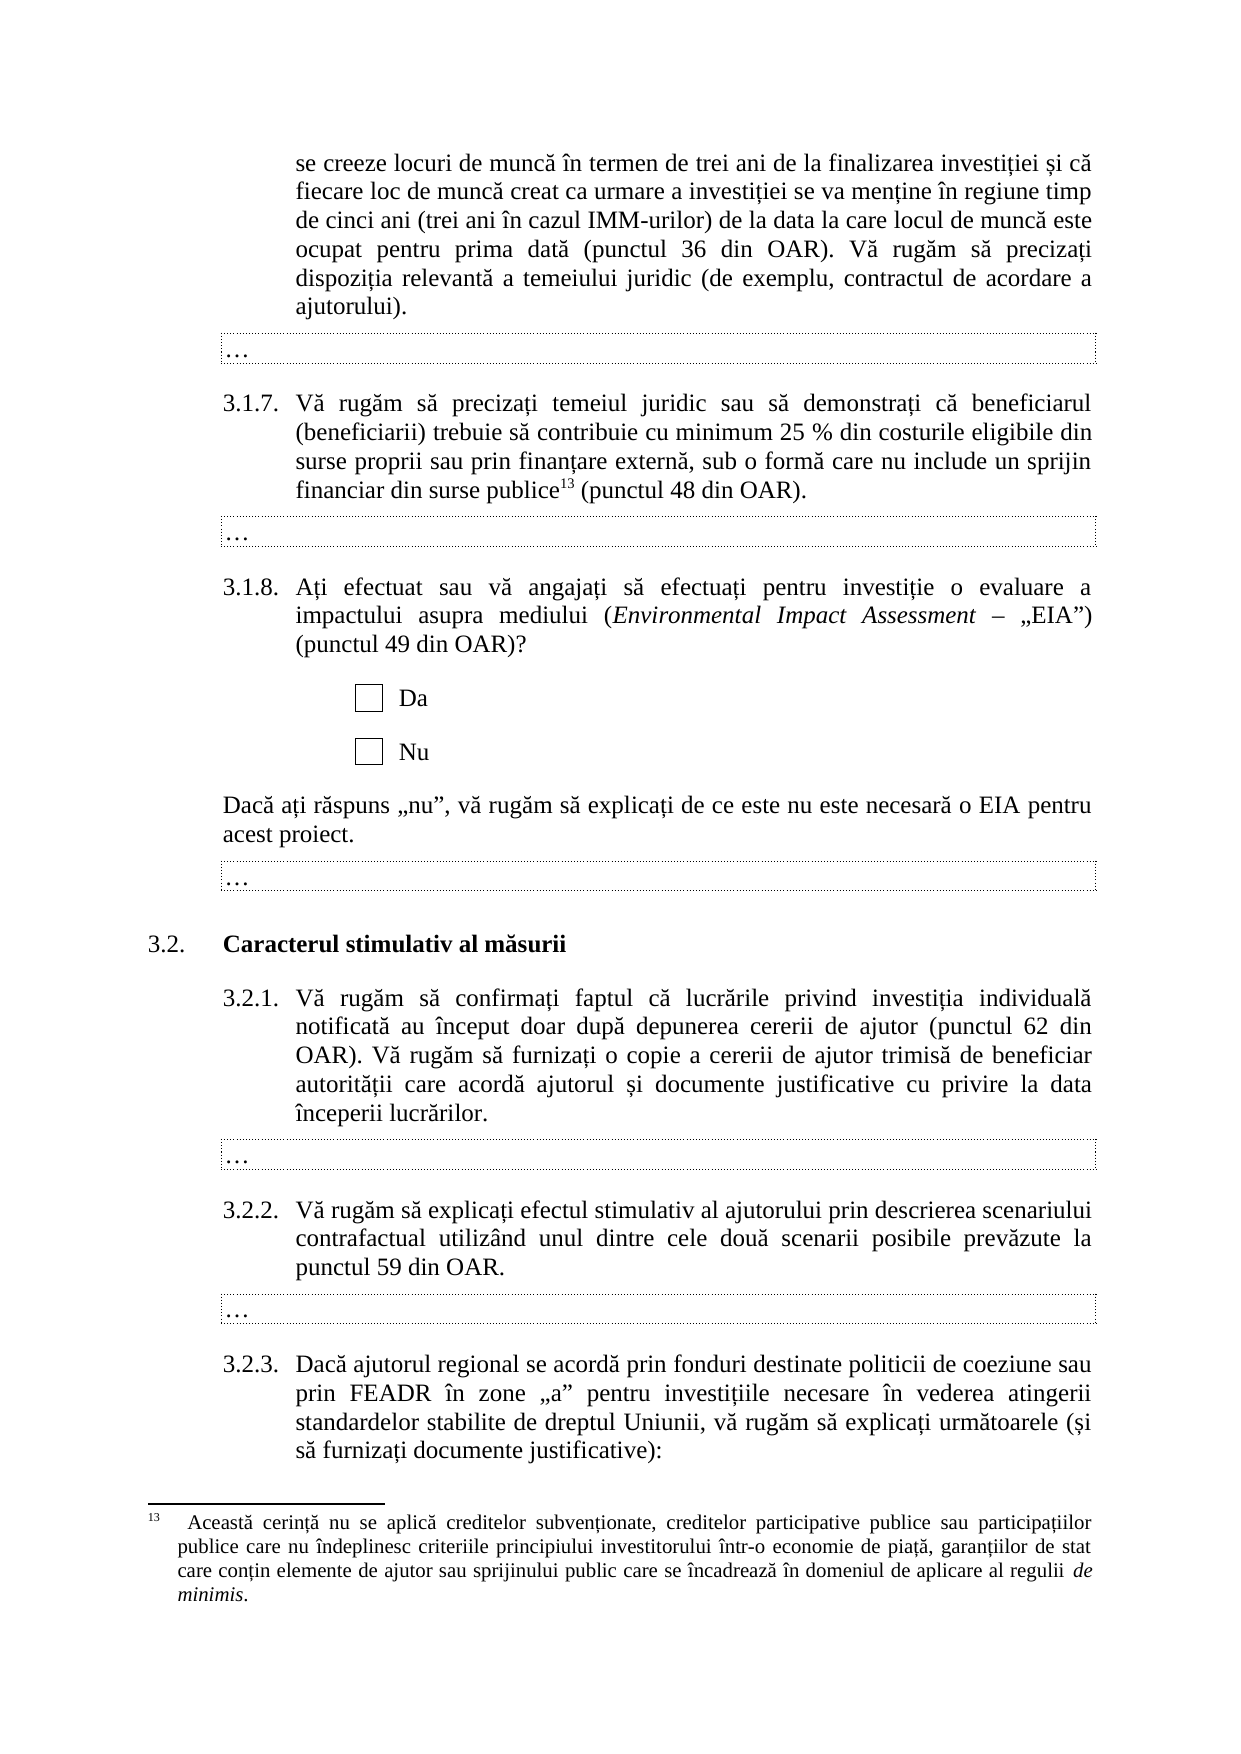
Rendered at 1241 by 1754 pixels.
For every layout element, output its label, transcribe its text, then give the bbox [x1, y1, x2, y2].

table_header … [221, 333, 1096, 362]
list Dacă ajutorul regional se acordă prin fonduri destinate politicii de coeziune sau prin FEADR în zone „a” pentru investițiile necesare în vederea atingerii standardelor stabilite de dreptul Uniunii, vă rugăm să explicați următoarele (și să furnizați documente justificative): [223, 1349, 1093, 1464]
text Da [354, 683, 1093, 712]
table_header … [221, 1139, 1096, 1169]
list Vă rugăm să precizați temeiul juridic sau să demonstrați că beneficiarul (beneficiarii) trebuie să contribuie cu minimum 25 % din costurile eligibile din surse proprii sau prin finanțare externă, sub o formă care nu include un sprijin financiar din surse publice (punctul 48 din OAR). [223, 388, 1093, 503]
list Vă rugăm să explicați efectul stimulativ al ajutorului prin descrierea scenariului contrafactual utilizând unul dintre cele două scenarii posibile prevăzute la punctul 59 din OAR. [223, 1195, 1093, 1281]
list Vă rugăm să confirmați faptul că lucrările privind investiția individuală notificată au început doar după depunerea cererii de ajutor (punctul 62 din OAR). Vă rugăm să furnizați o copie a cererii de ajutor trimisă de beneficiar autorității care acordă ajutorul și documente justificative cu privire la data începerii lucrărilor. [223, 983, 1093, 1126]
list Ați efectuat sau vă angajați să efectuați pentru investiție o evaluare a impactului asupra mediului (Environmental Impact Assessment – „EIA”) (punctul 49 din OAR)? [223, 572, 1093, 658]
table_header … [221, 516, 1096, 546]
table_header … [221, 1294, 1096, 1323]
list Caracterul stimulativ al măsurii [148, 929, 1093, 958]
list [223, 148, 1093, 320]
table_header … [221, 861, 1096, 890]
text Nu [354, 737, 1093, 766]
text Dacă ați răspuns „nu”, vă rugăm să explicați de ce este nu este necesară o EIA pentru acest proiect. [223, 791, 1093, 848]
